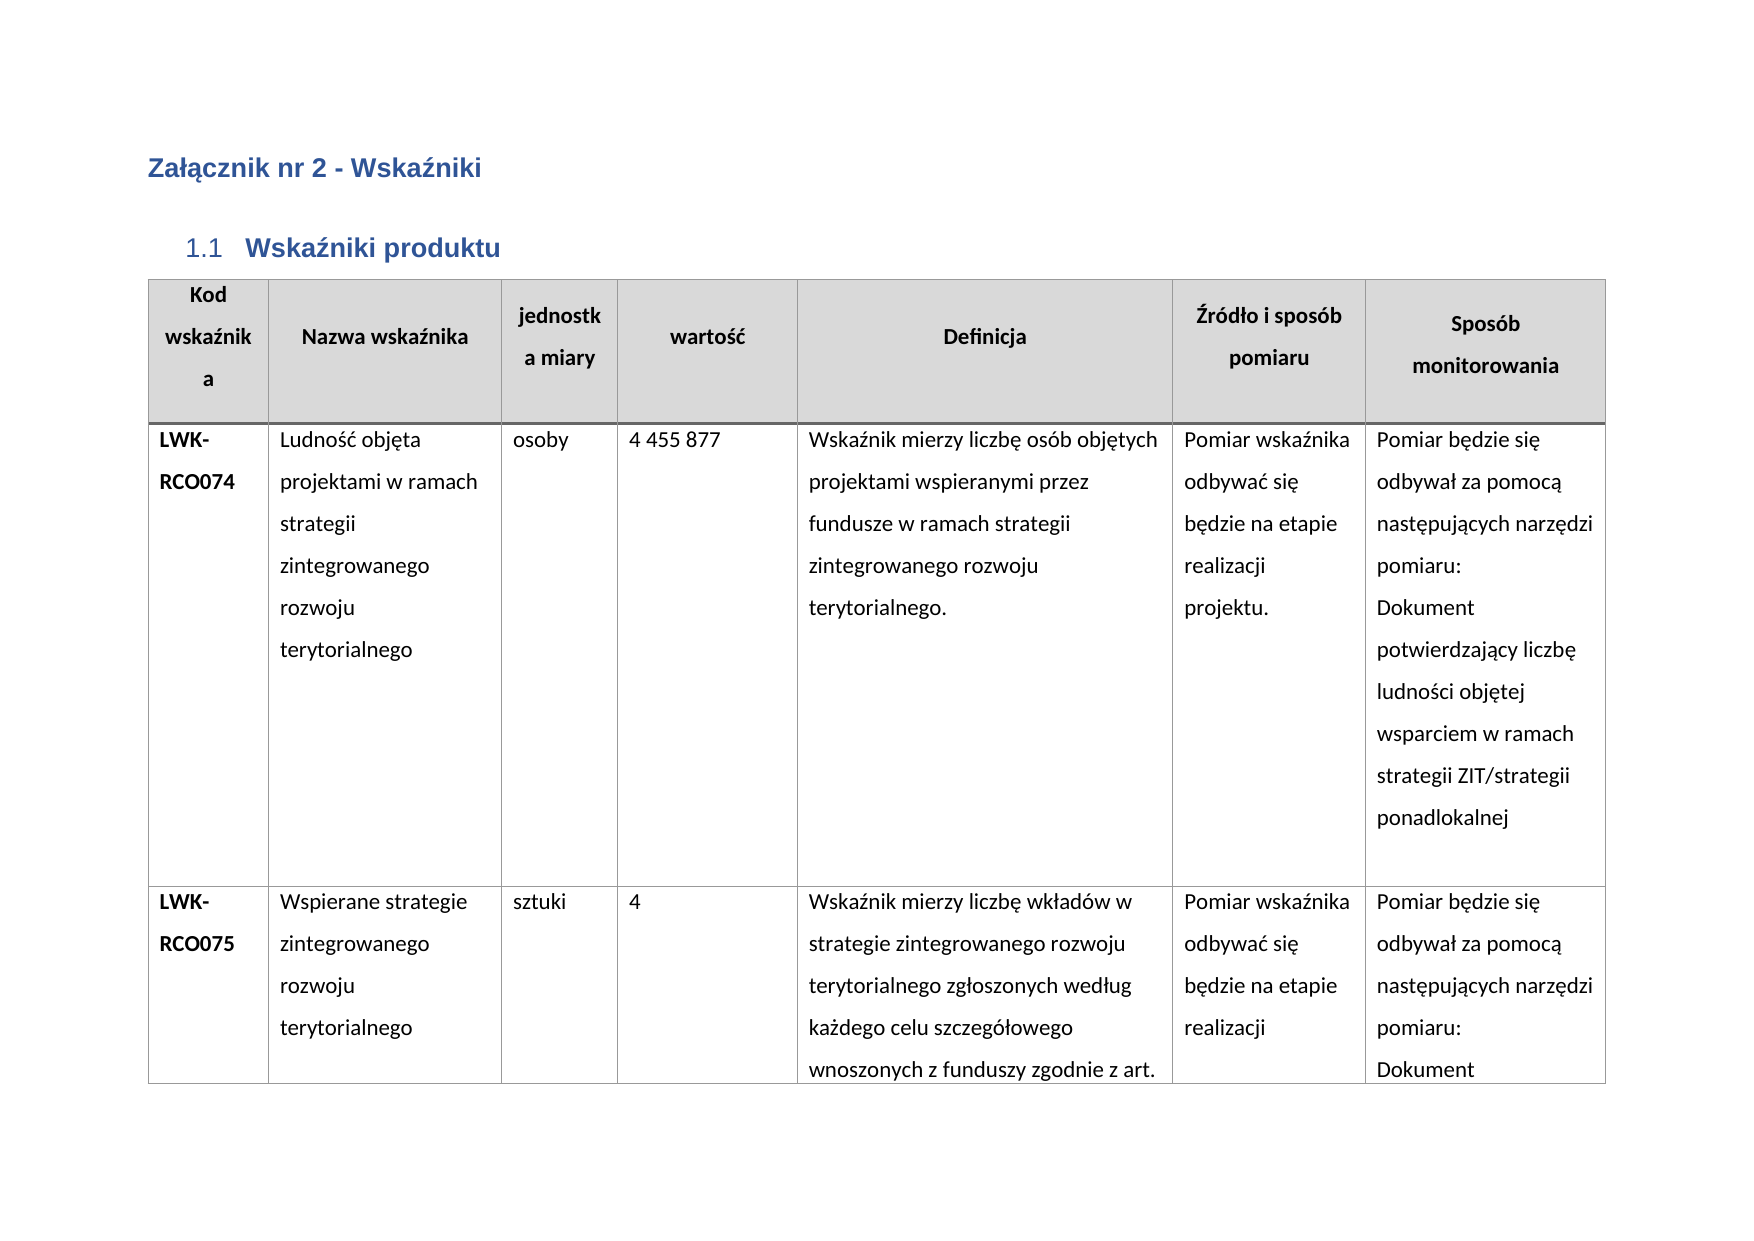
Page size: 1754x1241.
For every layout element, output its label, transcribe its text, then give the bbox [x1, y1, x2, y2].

table_cell LWK-RCO075 [149, 887, 268, 1083]
table_header Źródło i sposób pomiaru [1173, 280, 1365, 422]
table_cell Wskaźnik mierzy liczbę osób objętych projektami wspieranymi przez fundusze w ramach strategii zintegrowanego rozwoju terytorialnego. [798, 425, 1172, 886]
table_header Definicja [798, 280, 1172, 422]
subtitle Wskaźniki produktu [185, 232, 1606, 264]
table_cell sztuki [502, 887, 617, 1083]
table_cell Pomiar wskaźnika odbywać się będzie na etapie realizacji projektu. [1173, 425, 1365, 886]
table_cell 4 455 877 [618, 425, 797, 886]
table_header wartość [618, 280, 797, 422]
subtitle Załącznik nr 2 - Wskaźniki [148, 152, 1606, 183]
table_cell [1173, 887, 1365, 1083]
table_cell LWK-RCO074 [149, 425, 268, 886]
table_header Kod wskaźnika [149, 280, 268, 422]
table_cell 4 [618, 887, 797, 1083]
table_cell Pomiar będzie się odbywał za pomocą następujących narzędzi pomiaru: Dokument potwierdzający liczbę ludności objętej wsparciem w ramach strategii ZIT/strategii ponadlokalnej [1366, 425, 1605, 886]
table_header jednostka miary [502, 280, 617, 422]
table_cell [1366, 887, 1605, 1083]
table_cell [269, 887, 501, 1083]
table_cell Ludność objęta projektami w ramach strategii zintegrowanego rozwoju terytorialnego [269, 425, 501, 886]
table_header Nazwa wskaźnika [269, 280, 501, 422]
table_header Sposób monitorowania [1366, 280, 1605, 422]
table_cell osoby [502, 425, 617, 886]
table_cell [798, 887, 1172, 1083]
